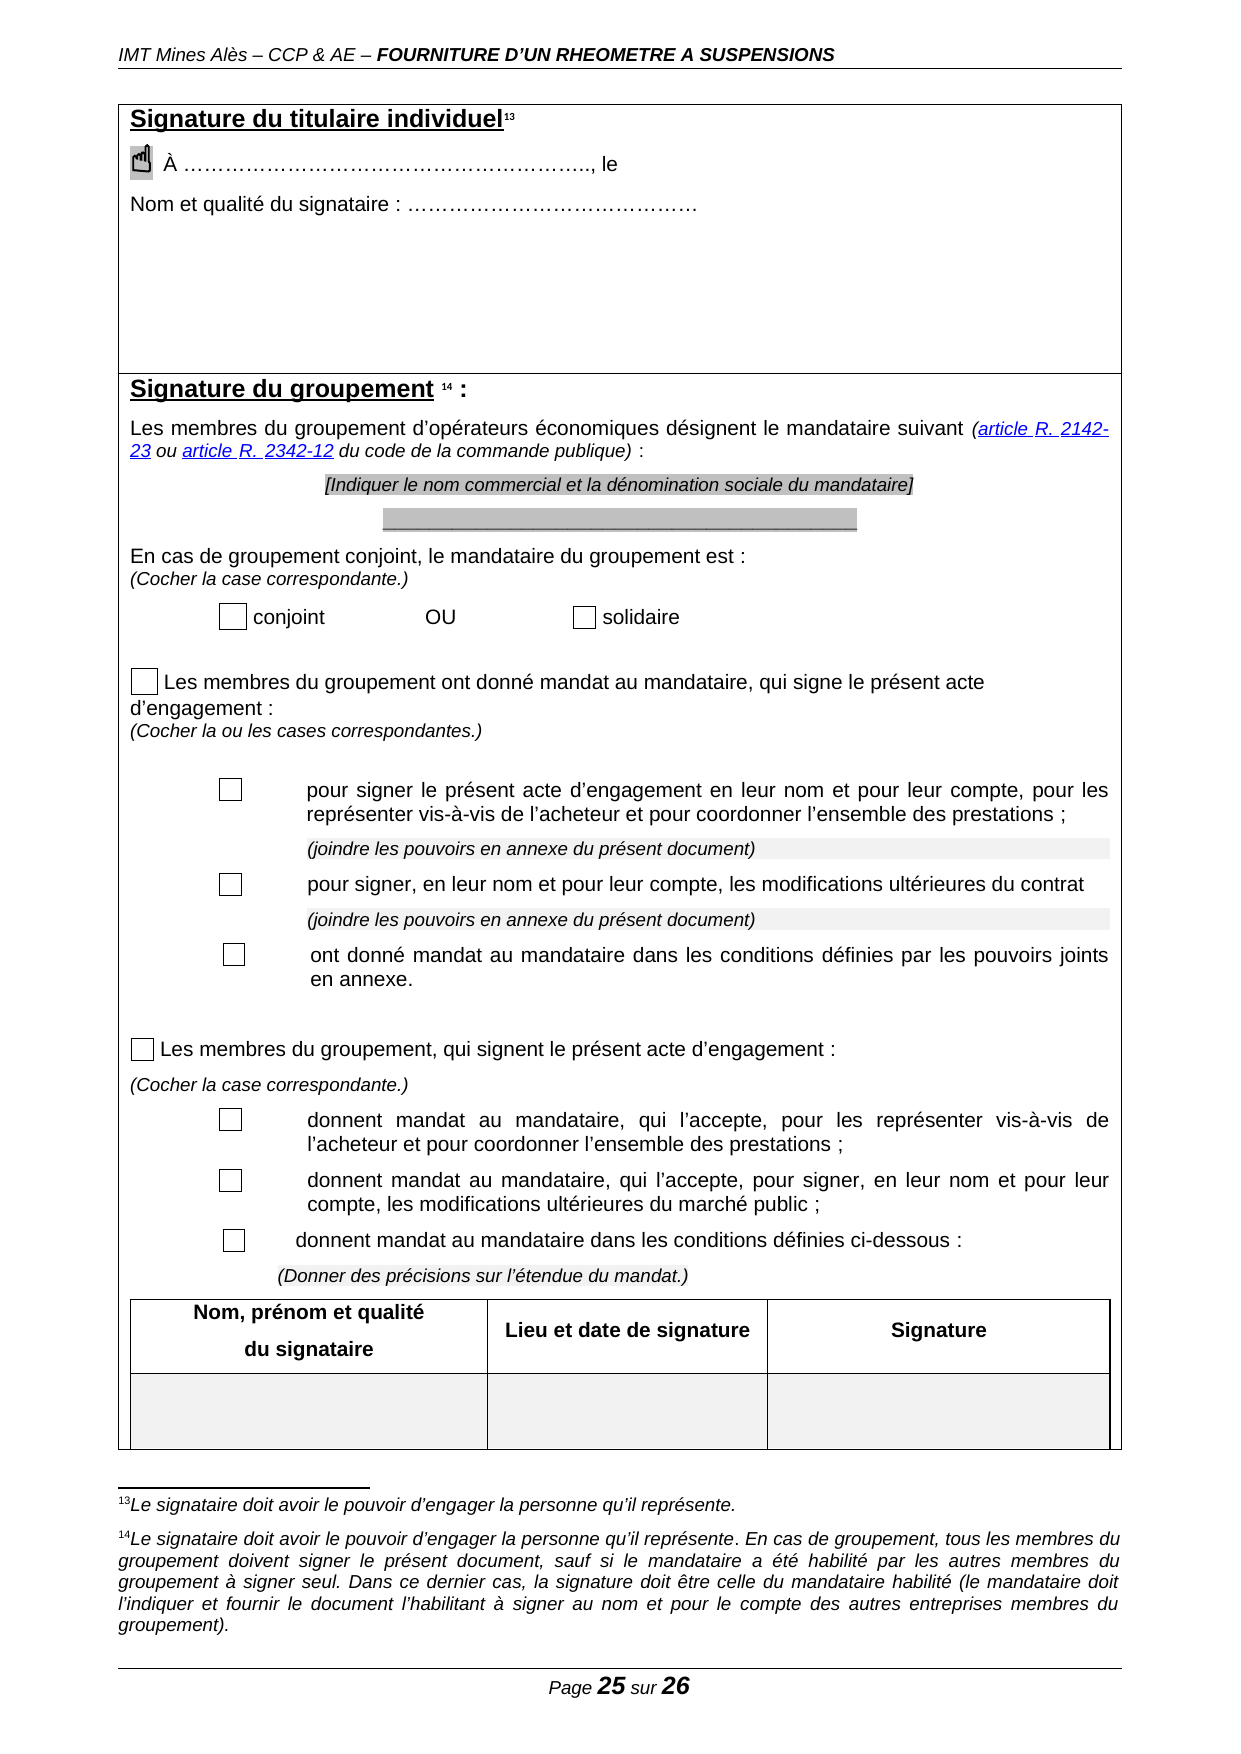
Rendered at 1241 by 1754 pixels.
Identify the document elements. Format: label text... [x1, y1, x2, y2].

table_header Signature du titulaire individuel À ………………………………………………….., le Nom et qualité du signataire : …………………………………… [119, 105, 1121, 373]
